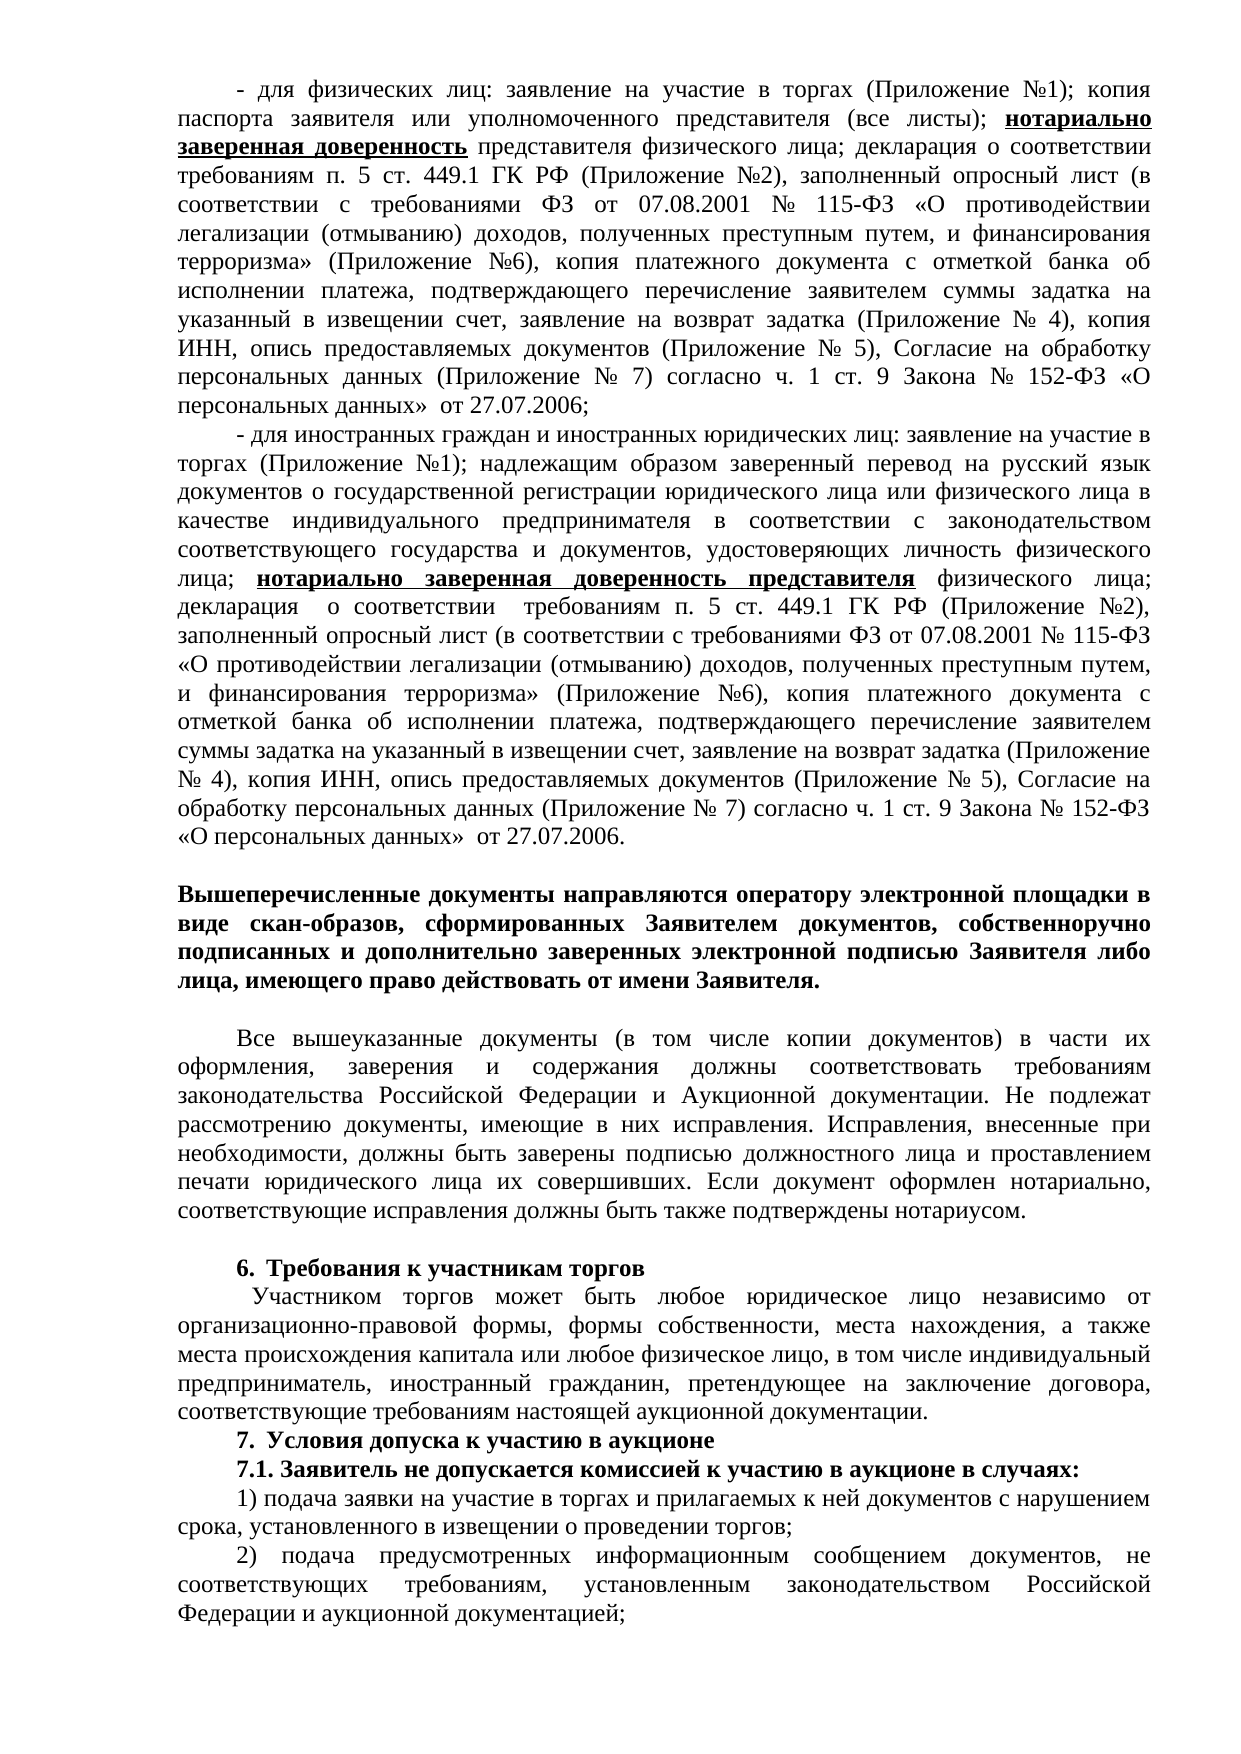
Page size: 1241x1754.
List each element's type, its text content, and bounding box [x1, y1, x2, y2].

text - для физических лиц: заявление на участие в торгах (Приложение №1); копия паспорта заявителя или уполномоченного представителя (все листы); нотариально заверенная доверенность представителя физического лица; декларация о соответствии требованиям п. 5 ст. 449.1 ГК РФ (Приложение №2), заполненный опросный лист (в соответствии с требованиями ФЗ от 07.08.2001 № 115-ФЗ «О противодействии легализации (отмыванию) доходов, полученных преступным путем, и финансирования терроризма» (Приложение №6), копия платежного документа с отметкой банка об исполнении платежа, подтверждающего перечисление заявителем суммы задатка на указанный в извещении счет, заявление на возврат задатка (Приложение № 4), копия ИНН, опись предоставляемых документов (Приложение № 5), Согласие на обработку персональных данных (Приложение № 7) согласно ч. 1 ст. 9 Закона № 152-ФЗ «О персональных данных» от 27.07.2006; [177, 74, 1152, 419]
text 1) подача заявки на участие в торгах и прилагаемых к ней документов с нарушением срока, установленного в извещении о проведении торгов; [177, 1483, 1152, 1540]
text 7.1. Заявитель не допускается комиссией к участию в аукционе в случаях: [177, 1454, 1152, 1483]
text 2) подача предусмотренных информационным сообщением документов, не соответствующих требованиям, установленным законодательством Российской Федерации и аукционной документацией; [177, 1540, 1152, 1626]
text Участником торгов может быть любое юридическое лицо независимо от организационно-правовой формы, формы собственности, места нахождения, а также места происхождения капитала или любое физическое лицо, в том числе индивидуальный предприниматель, иностранный гражданин, претендующее на заключение договора, соответствующие требованиям настоящей аукционной документации. [177, 1281, 1152, 1425]
list Требования к участникам торгов [177, 1253, 1152, 1281]
text Все вышеуказанные документы (в том числе копии документов) в части их оформления, заверения и содержания должны соответствовать требованиям законодательства Российской Федерации и Аукционной документации. Не подлежат рассмотрению документы, имеющие в них исправления. Исправления, внесенные при необходимости, должны быть заверены подписью должностного лица и проставлением печати юридического лица их совершивших. Если документ оформлен нотариально, соответствующие исправления должны быть также подтверждены нотариусом. [177, 1023, 1152, 1224]
list Условия допуска к участию в аукционе [177, 1425, 1152, 1454]
text - для иностранных граждан и иностранных юридических лиц: заявление на участие в торгах (Приложение №1); надлежащим образом заверенный перевод на русский язык документов о государственной регистрации юридического лица или физического лица в качестве индивидуального предпринимателя в соответствии с законодательством соответствующего государства и документов, удостоверяющих личность физического лица; нотариально заверенная доверенность представителя физического лица; декларация о соответствии требованиям п. 5 ст. 449.1 ГК РФ (Приложение №2), заполненный опросный лист (в соответствии с требованиями ФЗ от 07.08.2001 № 115-ФЗ «О противодействии легализации (отмыванию) доходов, полученных преступным путем, и финансирования терроризма» (Приложение №6), копия платежного документа с отметкой банка об исполнении платежа, подтверждающего перечисление заявителем суммы задатка на указанный в извещении счет, заявление на возврат задатка (Приложение № 4), копия ИНН, опись предоставляемых документов (Приложение № 5), Согласие на обработку персональных данных (Приложение № 7) согласно ч. 1 ст. 9 Закона № 152-ФЗ «О персональных данных» от 27.07.2006. [177, 419, 1152, 850]
text Вышеперечисленные документы направляются оператору электронной площадки в виде скан-образов, сформированных Заявителем документов, собственноручно подписанных и дополнительно заверенных электронной подписью Заявителя либо лица, имеющего право действовать от имени Заявителя. [177, 879, 1152, 994]
